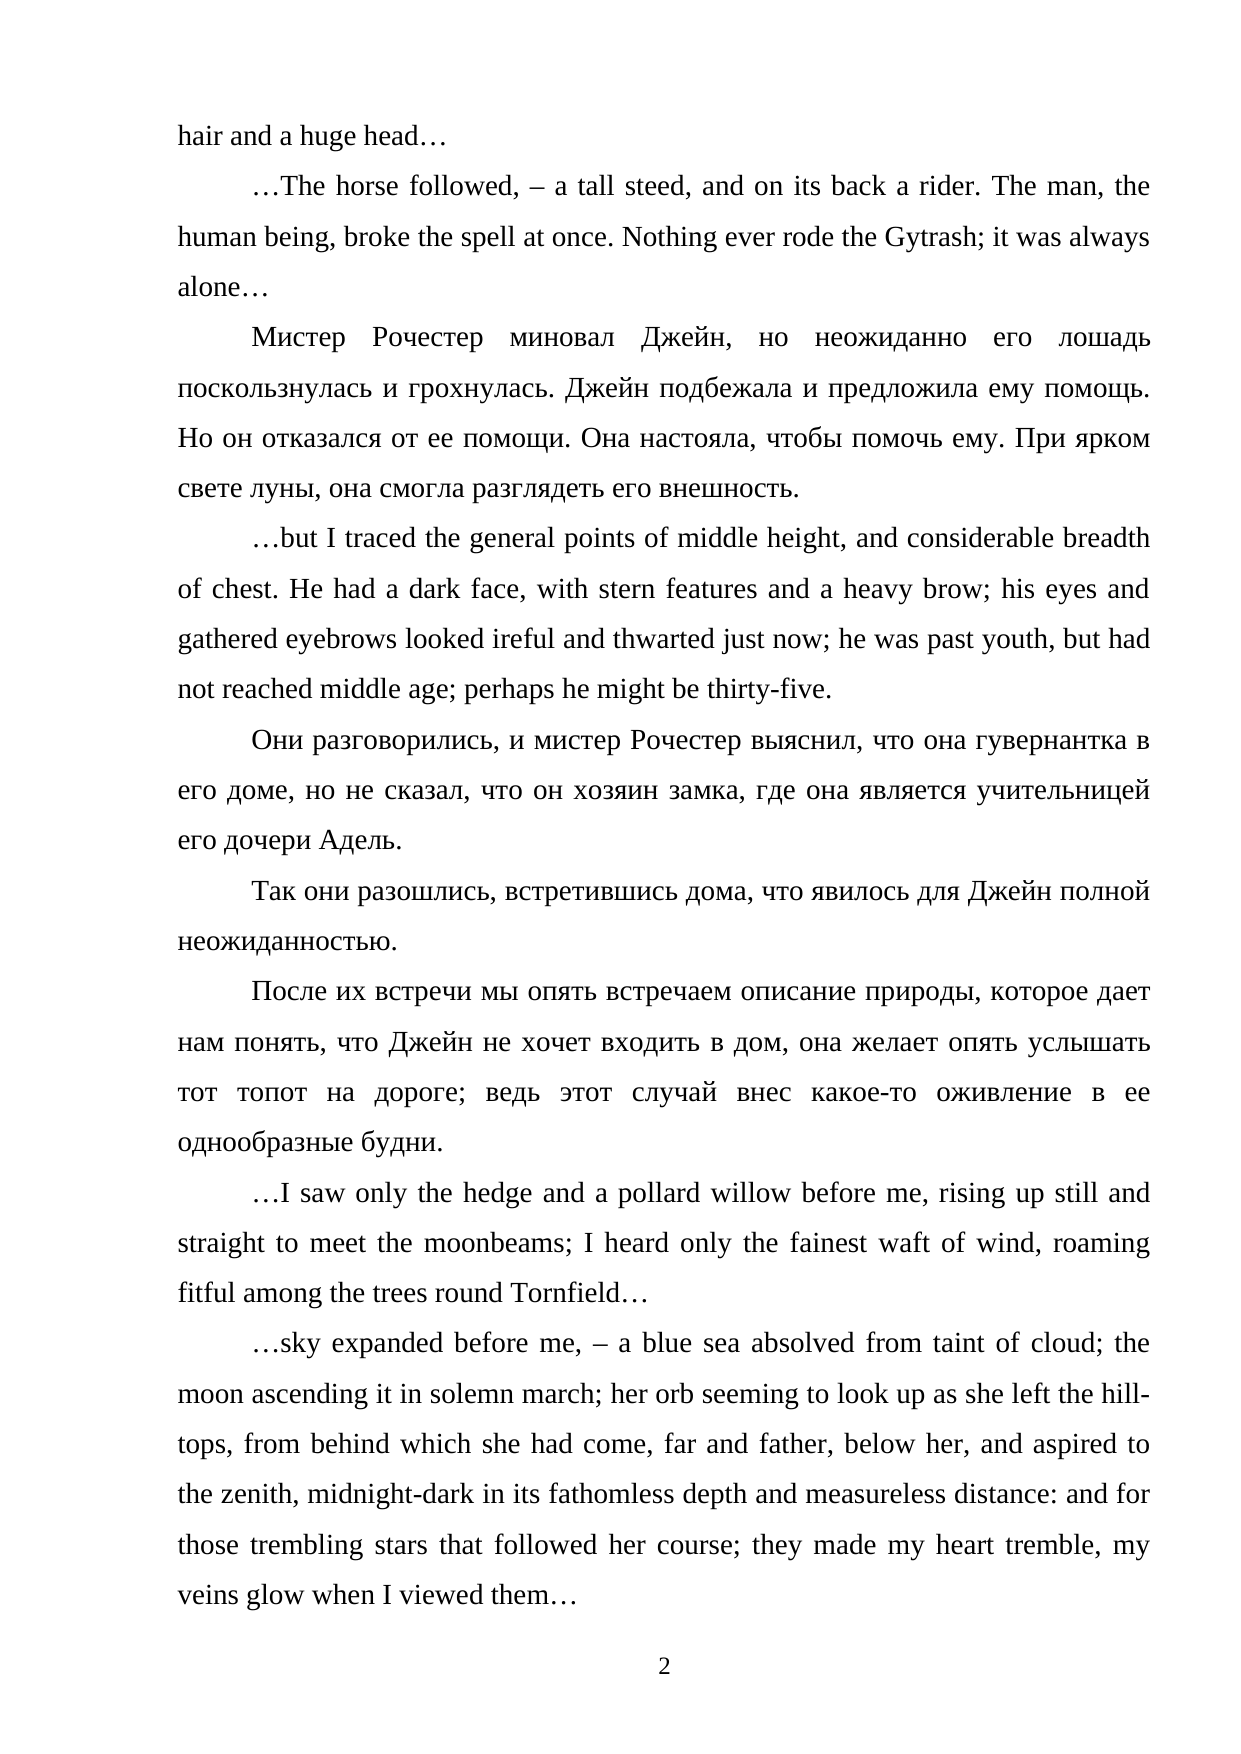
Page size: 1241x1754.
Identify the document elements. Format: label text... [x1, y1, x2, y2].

text Так они разошлись, встретившись дома, что явилось для Джейн полной неожиданностью. [177, 873, 1152, 957]
text Мистер Рочестер миновал Джейн, но неожиданно его лошадь поскользнулась и грохнулась. Джейн подбежала и предложила ему помощь. Но он отказался от ее помощи. Она настояла, чтобы помочь ему. При ярком свете луны, она смогла разглядеть его внешность. [177, 319, 1152, 504]
text …The horse followed, – a tall steed, and on its back a rider. The man, the human being, broke the spell at once. Nothing ever rode the Gytrash; it was always alone… [177, 168, 1152, 303]
text После их встречи мы опять встречаем описание природы, которое дает нам понять, что Джейн не хочет входить в дом, она желает опять услышать тот топот на дороге; ведь этот случай внес какое-то оживление в ее однообразные будни. [177, 973, 1152, 1158]
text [177, 118, 1152, 152]
text …sky expanded before me, – a blue sea absolved from taint of cloud; the moon ascending it in solemn march; her orb seeming to look up as she left the hill-tops, from behind which she had come, far and father, below her, and aspired to the zenith, midnight-dark in its fathomless depth and measureless distance: and for those trembling stars that followed her course; they made my heart tremble, my veins glow when I viewed them… [177, 1326, 1152, 1611]
text …I saw only the hedge and a pollard willow before me, rising up still and straight to meet the moonbeams; I heard only the fainest waft of wind, roaming fitful among the trees round Tornfield… [177, 1175, 1152, 1309]
text Они разговорились, и мистер Рочестер выяснил, что она гувернантка в его доме, но не сказал, что он хозяин замка, где она является учительницей его дочери Адель. [177, 722, 1152, 856]
text …but I traced the general points of middle height, and considerable breadth of chest. He had a dark face, with stern features and a heavy brow; his eyes and gathered eyebrows looked ireful and thwarted just now; he was past youth, but had not reached middle age; perhaps he might be thirty-five. [177, 521, 1152, 705]
